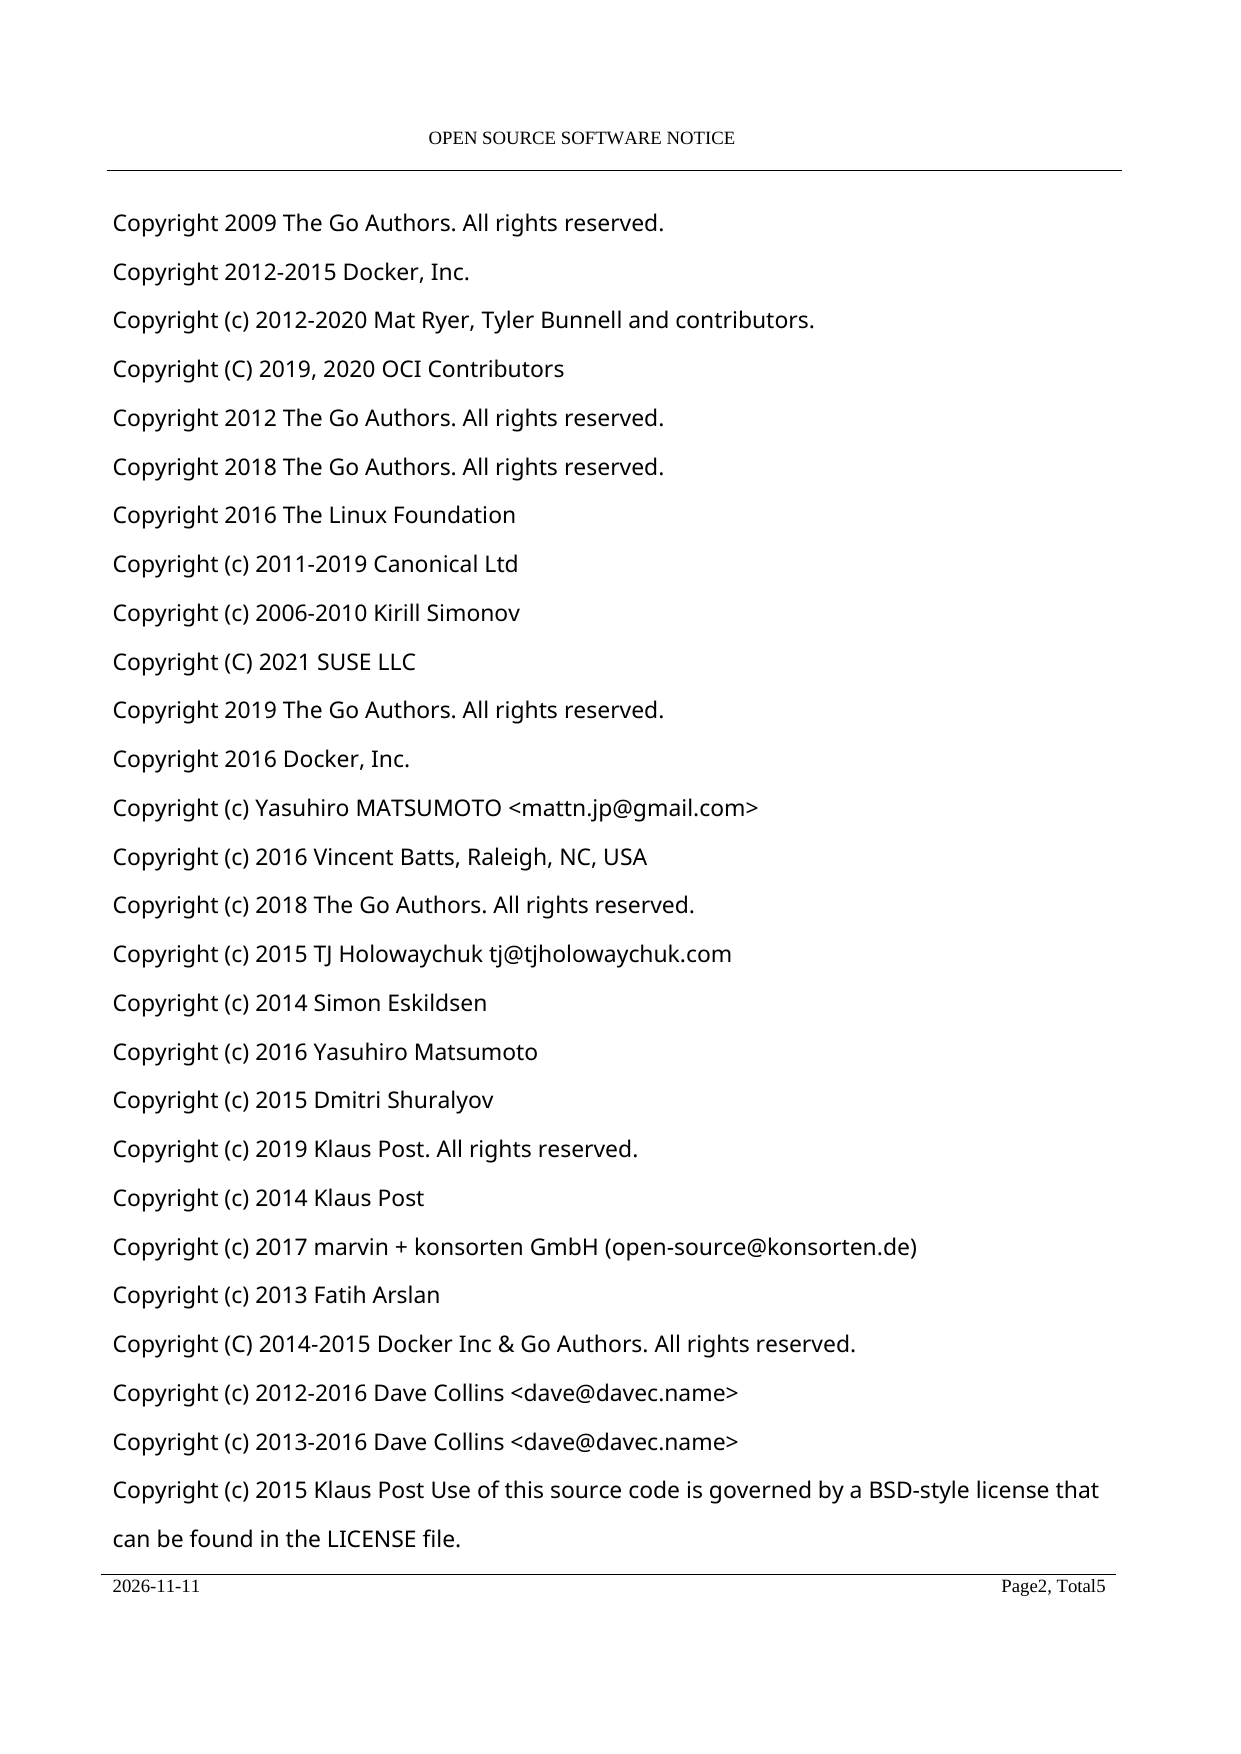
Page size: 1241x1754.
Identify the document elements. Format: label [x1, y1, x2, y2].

text [112, 206, 1128, 1555]
